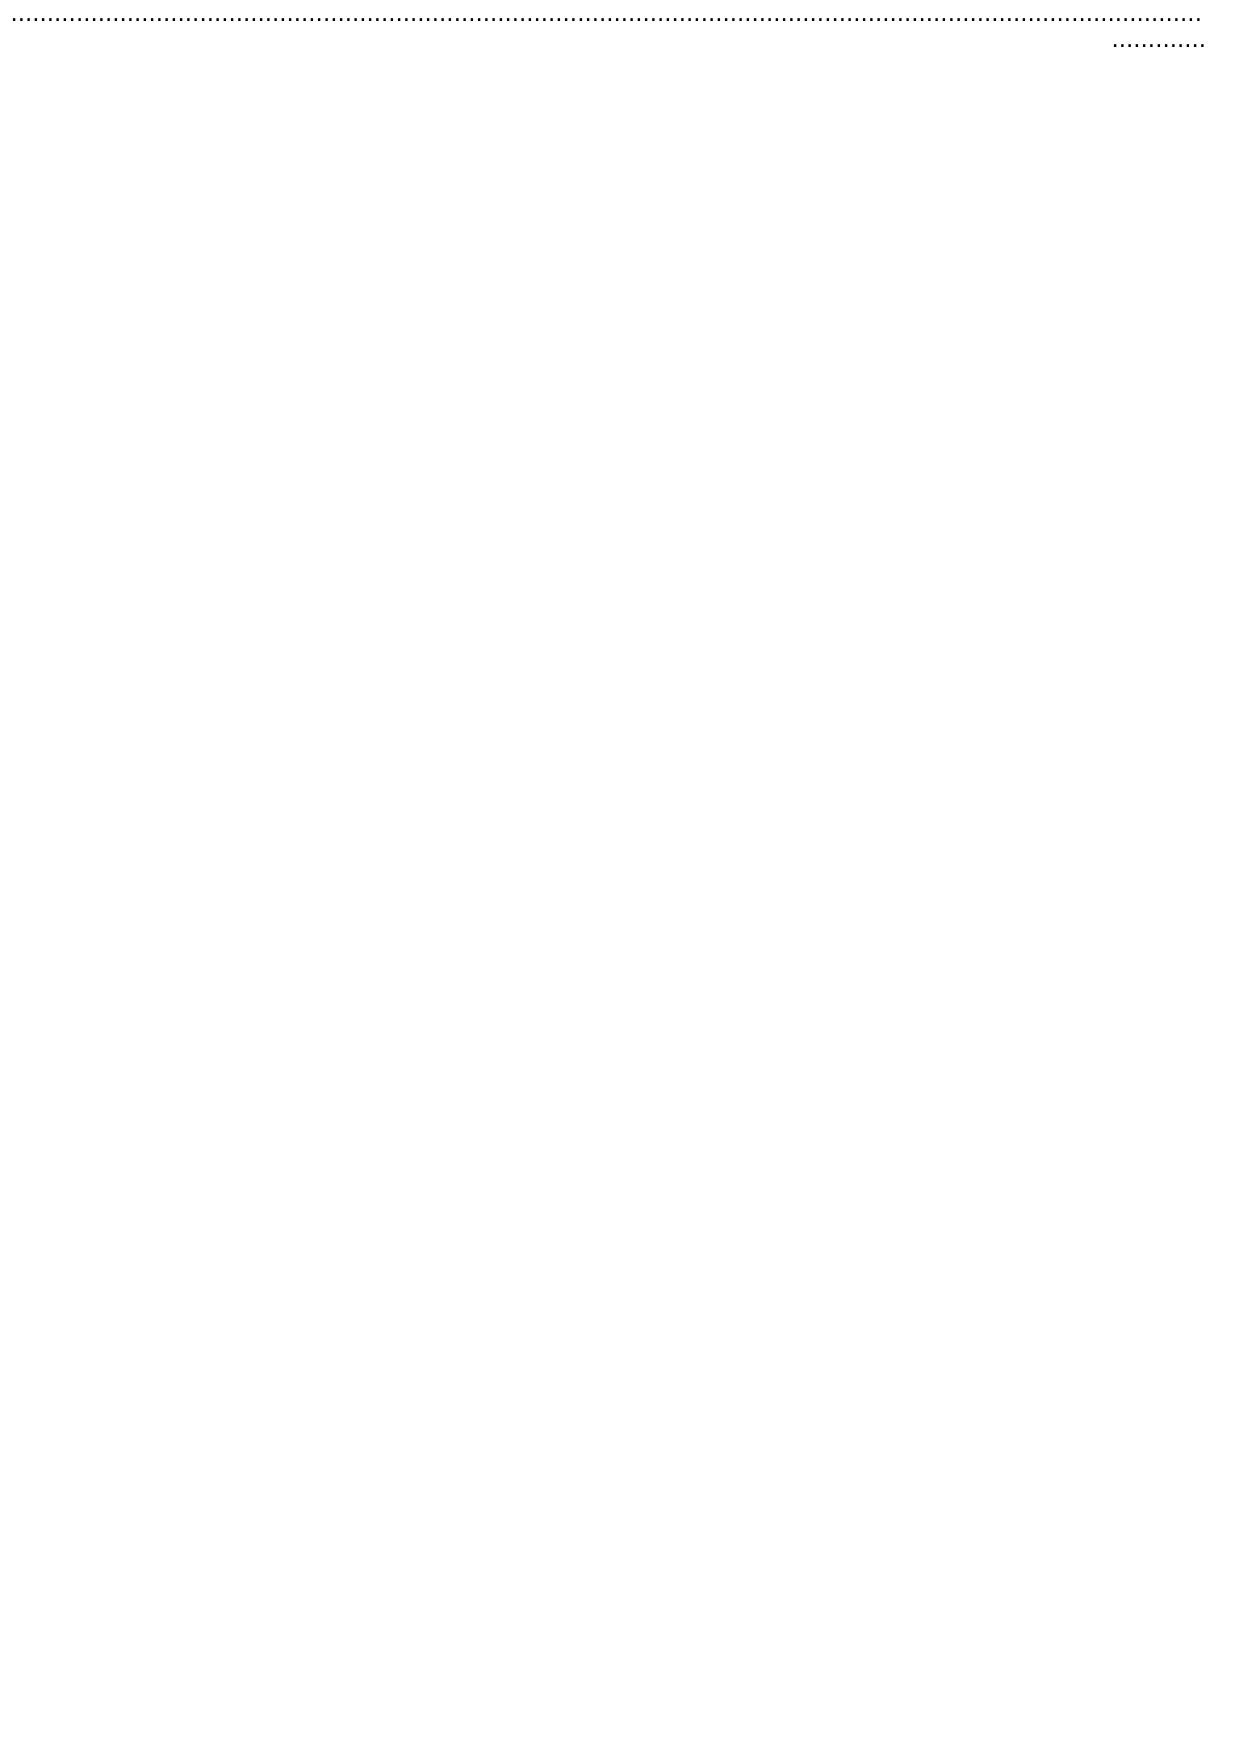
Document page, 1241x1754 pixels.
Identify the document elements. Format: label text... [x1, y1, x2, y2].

list ................................................................................................................................................................................. [10, 0, 1206, 53]
